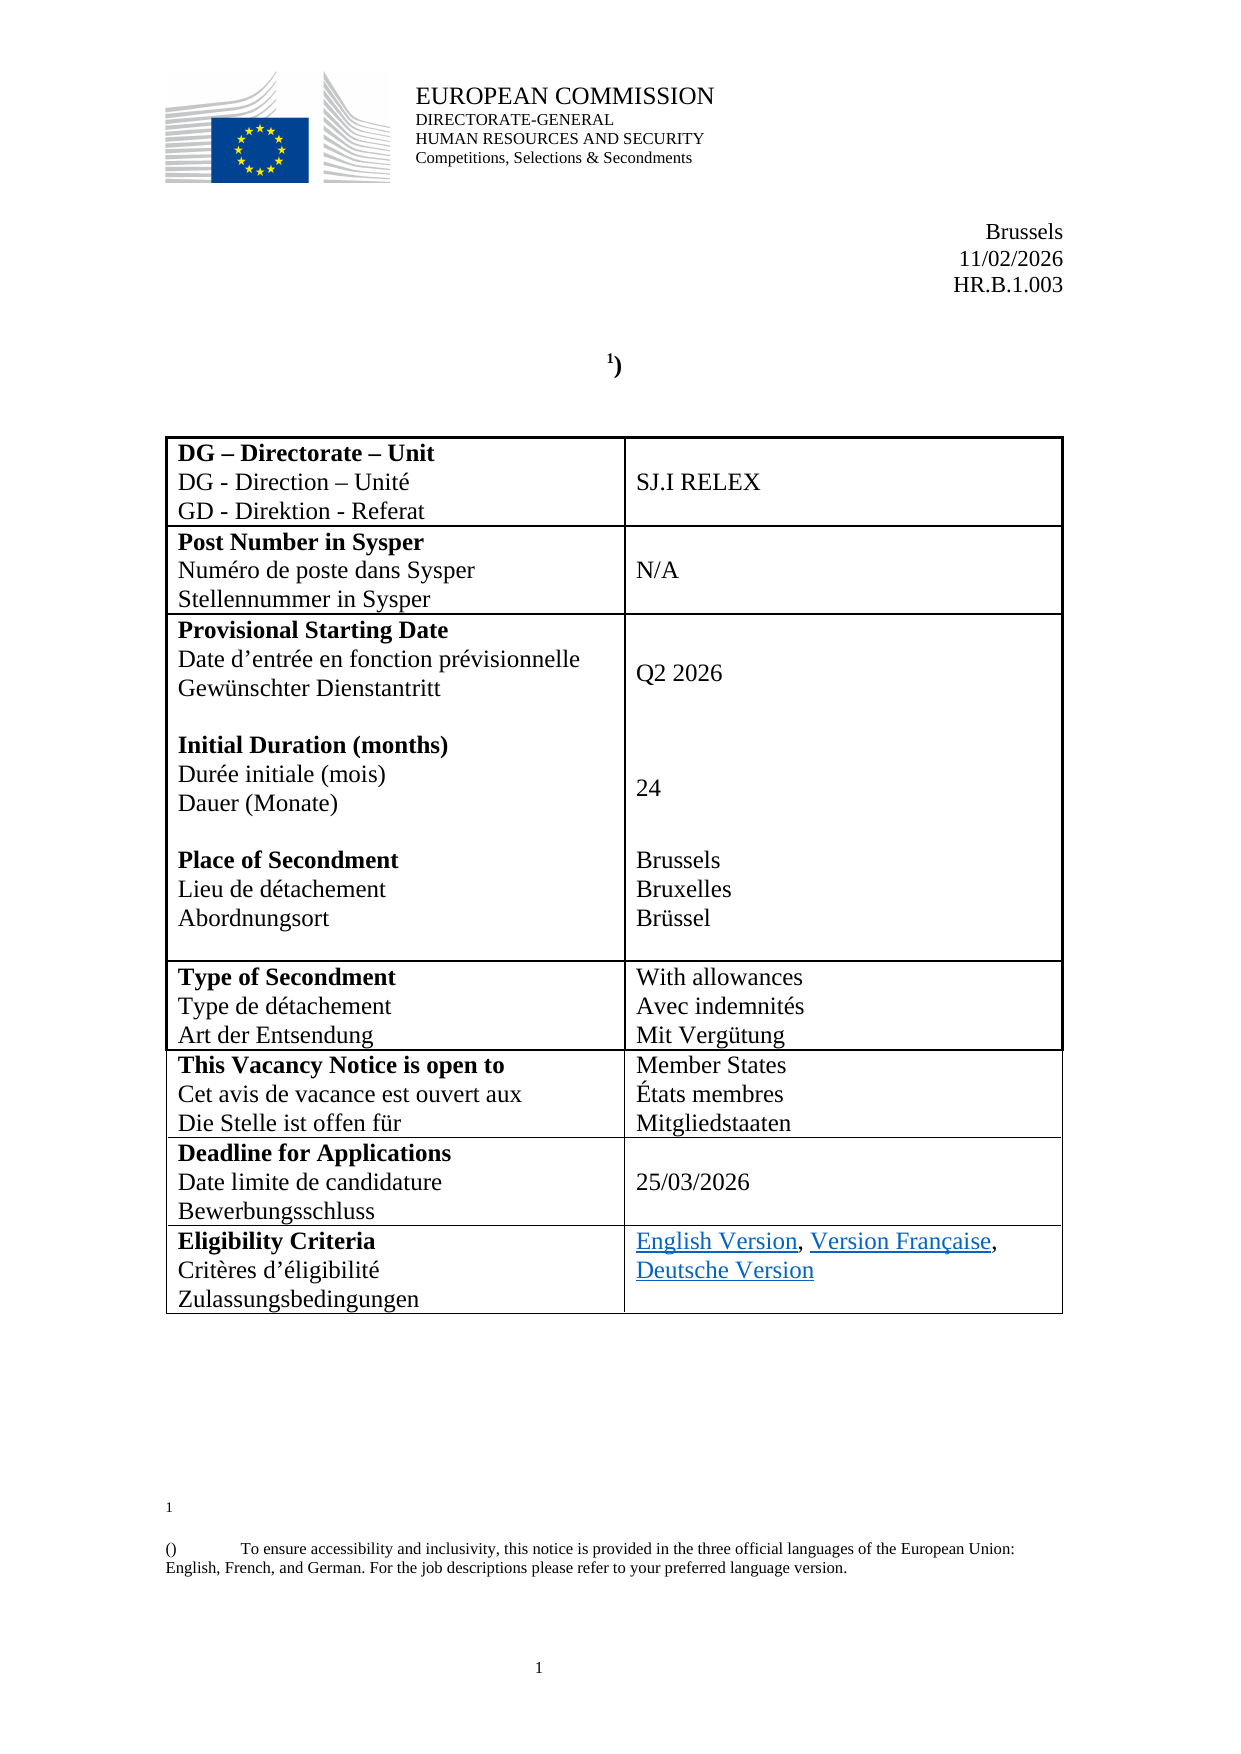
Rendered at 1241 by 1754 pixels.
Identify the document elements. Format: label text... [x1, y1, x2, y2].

table_header DG – Directorate – Unit DG - Direction – Unité GD - Direktion - Referat [168, 439, 624, 525]
text 11/02/2026 [165, 245, 1063, 271]
table_cell Initial Duration (months) Durée initiale (mois) Dauer (Monate) [168, 730, 624, 845]
table_header SJ.I RELEX [626, 439, 1061, 525]
table_cell With allowances Avec indemnités Mit Vergütung [626, 962, 1061, 1048]
table_cell English Version, Version Française, Deutsche Version [625, 1225, 1062, 1312]
table_cell Type of Secondment Type de détachement Art der Entsendung [168, 962, 624, 1048]
table_cell Deadline for Applications Date limite de candidature Bewerbungsschluss [167, 1138, 624, 1224]
table_cell Post Number in Sysper Numéro de poste dans Sysper Stellennummer in Sysper [168, 527, 624, 613]
table_cell This Vacancy Notice is open to Cet avis de vacance est ouvert aux Die Stelle ist offen für [167, 1051, 624, 1137]
picture [165, 71, 391, 183]
table_cell Member States États membres Mitgliedstaaten [625, 1051, 1062, 1137]
table_cell Q2 2026 [626, 615, 1061, 730]
table_cell N/A [626, 527, 1061, 613]
table_cell 24 [626, 730, 1061, 845]
text HR.B.1.003 [165, 271, 1063, 297]
table_cell 25/03/2026 [625, 1137, 1062, 1224]
table_cell Provisional Starting Date Date d’entrée en fonction prévisionnelle Gewünschter Dienstantritt [168, 615, 624, 730]
table_cell Eligibility Criteria Critères d’éligibilité Zulassungsbedingungen [167, 1226, 624, 1312]
table_cell Brussels Bruxelles Brüssel [626, 845, 1061, 960]
text Brussels [165, 134, 1063, 245]
table_cell Place of Secondment Lieu de détachement Abordnungsort [168, 845, 624, 960]
